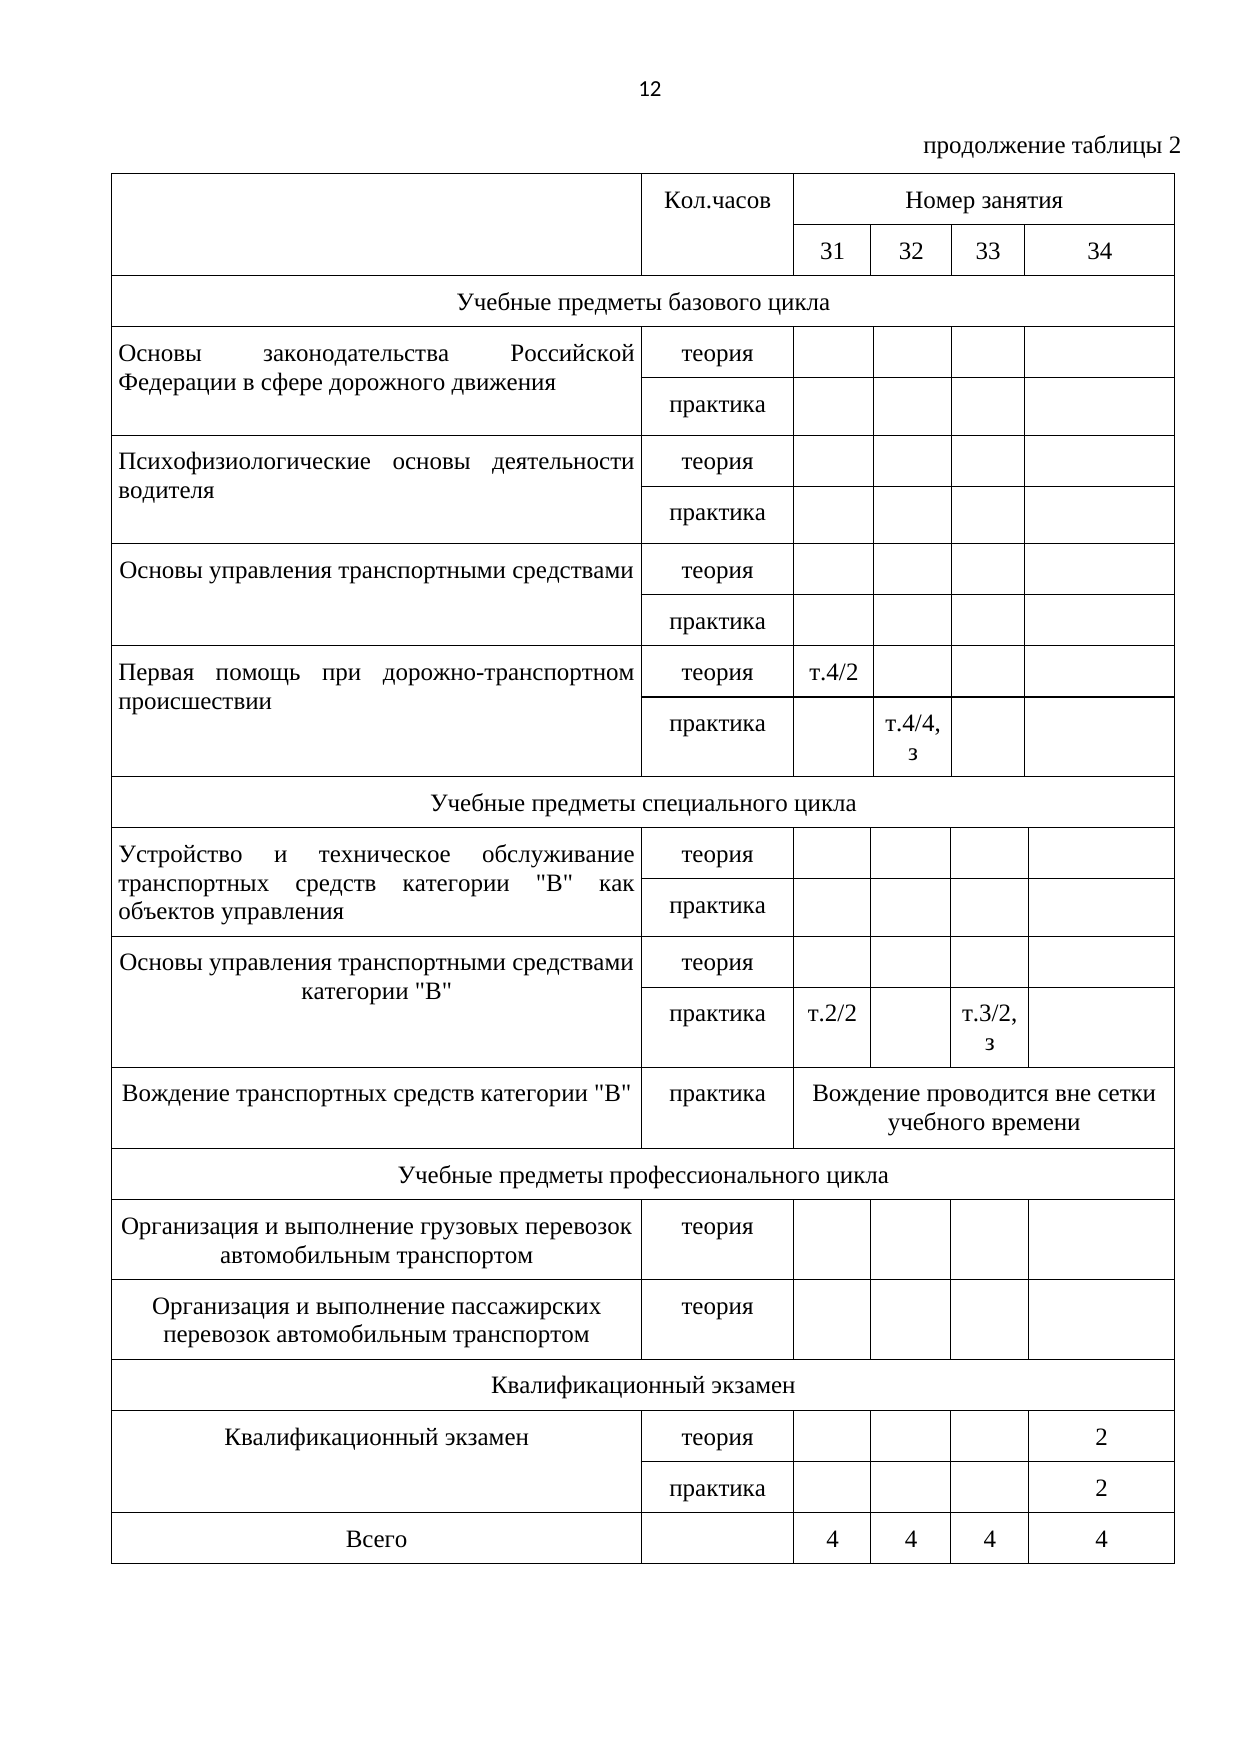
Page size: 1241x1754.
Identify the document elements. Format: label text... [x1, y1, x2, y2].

table_cell [952, 378, 1024, 435]
text продолжение таблицы 2 [118, 130, 1181, 159]
table_cell 31 [794, 225, 870, 275]
table_cell [794, 1200, 870, 1279]
table_cell 4 [871, 1513, 950, 1563]
table_cell Учебные предметы специального цикла [112, 777, 1174, 827]
table_cell т.2/2 [794, 988, 870, 1067]
table_cell практика [642, 698, 793, 776]
table_cell [1029, 879, 1174, 936]
table_cell 32 [871, 225, 951, 275]
table_cell 4 [951, 1513, 1028, 1563]
table_cell практика [642, 879, 793, 936]
table_cell практика [642, 378, 793, 435]
table_cell [1029, 828, 1174, 878]
table_cell [874, 436, 951, 486]
table_cell практика [642, 988, 793, 1067]
table_cell [1029, 1280, 1174, 1359]
table_cell [871, 828, 950, 878]
table_cell [1025, 487, 1174, 543]
table_cell практика [642, 1068, 793, 1148]
table_cell [1029, 988, 1174, 1067]
table_cell теория [642, 436, 793, 486]
table_cell т.4/2 [794, 646, 873, 696]
table_cell практика [642, 595, 793, 645]
table_cell [794, 937, 870, 987]
table_cell [874, 487, 951, 543]
table_cell [871, 1411, 950, 1461]
table_cell теория [642, 937, 793, 987]
table_cell [794, 879, 870, 936]
table_cell [874, 327, 951, 377]
table_cell [794, 698, 873, 776]
table_cell Организация и выполнение грузовых перевозок автомобильным транспортом [112, 1200, 641, 1279]
table_cell Квалификационный экзамен [112, 1360, 1174, 1410]
table_cell Основы законодательства Российской Федерации в сфере дорожного движения [112, 327, 641, 435]
table_cell [794, 378, 873, 435]
table_header Кол.часов [642, 174, 793, 275]
table_cell [952, 327, 1024, 377]
table_cell [794, 595, 873, 645]
table_cell [952, 698, 1024, 776]
table_cell Основы управления транспортными средствами категории "В" [112, 937, 641, 1067]
table_cell [1025, 436, 1174, 486]
table_cell [794, 1411, 870, 1461]
table_cell [952, 595, 1024, 645]
table_cell [794, 1280, 870, 1359]
table_cell [794, 544, 873, 594]
table_cell [794, 828, 870, 878]
table_cell практика [642, 1462, 793, 1512]
table_cell [874, 595, 951, 645]
table_cell [871, 937, 950, 987]
table_cell [794, 487, 873, 543]
table_cell теория [642, 1280, 793, 1359]
table_cell Устройство и техническое обслуживание транспортных средств категории "В" как объектов управления [112, 828, 641, 936]
table_cell 34 [1025, 225, 1174, 275]
table_cell [871, 988, 950, 1067]
table_cell [952, 544, 1024, 594]
table_cell [874, 378, 951, 435]
table_cell теория [642, 646, 793, 696]
table_cell Организация и выполнение пассажирских перевозок автомобильным транспортом [112, 1280, 641, 1359]
table_cell 4 [1029, 1513, 1174, 1563]
table_cell [951, 828, 1028, 878]
table_cell теория [642, 327, 793, 377]
table_cell [952, 487, 1024, 543]
table_cell 4 [794, 1513, 870, 1563]
table_cell теория [642, 1200, 793, 1279]
table_cell [1029, 937, 1174, 987]
table_cell практика [642, 487, 793, 543]
table_cell [1025, 544, 1174, 594]
table_header [112, 174, 641, 275]
table_cell теория [642, 544, 793, 594]
table_cell [871, 1462, 950, 1512]
table_cell [874, 646, 951, 696]
table_cell [951, 1462, 1028, 1512]
table_cell [951, 1200, 1028, 1279]
table_cell 2 [1029, 1462, 1174, 1512]
table_cell [794, 436, 873, 486]
table_cell [871, 1280, 950, 1359]
table_cell Психофизиологические основы деятельности водителя [112, 436, 641, 543]
table_cell т.4/4,з [874, 698, 951, 776]
table_cell [1025, 698, 1174, 776]
table_cell Учебные предметы базового цикла [112, 276, 1174, 326]
table_cell [952, 436, 1024, 486]
table_cell [794, 1462, 870, 1512]
table_cell Вождение проводится вне сетки учебного времени [794, 1068, 1174, 1148]
table_cell 2 [1029, 1411, 1174, 1461]
table_cell [794, 327, 873, 377]
table_header Номер занятия [794, 174, 1174, 224]
table_cell [951, 1280, 1028, 1359]
table_cell [1025, 378, 1174, 435]
table_cell [951, 1411, 1028, 1461]
table_cell [1025, 327, 1174, 377]
table_cell [871, 1200, 950, 1279]
table_cell Основы управления транспортными средствами [112, 544, 641, 645]
table_cell [1025, 595, 1174, 645]
table_cell Первая помощь при дорожно-транспортном происшествии [112, 646, 641, 776]
table_cell теория [642, 828, 793, 878]
table_cell Вождение транспортных средств категории "В" [112, 1068, 641, 1148]
table_cell [1029, 1200, 1174, 1279]
table_cell [952, 646, 1024, 696]
table_cell [871, 879, 950, 936]
table_cell Всего [112, 1513, 641, 1563]
table_cell [951, 879, 1028, 936]
table_cell [1025, 646, 1174, 696]
table_cell [874, 544, 951, 594]
table_cell теория [642, 1411, 793, 1461]
table_cell [642, 1513, 793, 1563]
table_cell т.3/2,з [951, 988, 1028, 1067]
table_cell Учебные предметы профессионального цикла [112, 1149, 1174, 1199]
table_cell [951, 937, 1028, 987]
table_cell Квалификационный экзамен [112, 1411, 641, 1512]
table_cell 33 [952, 225, 1024, 275]
